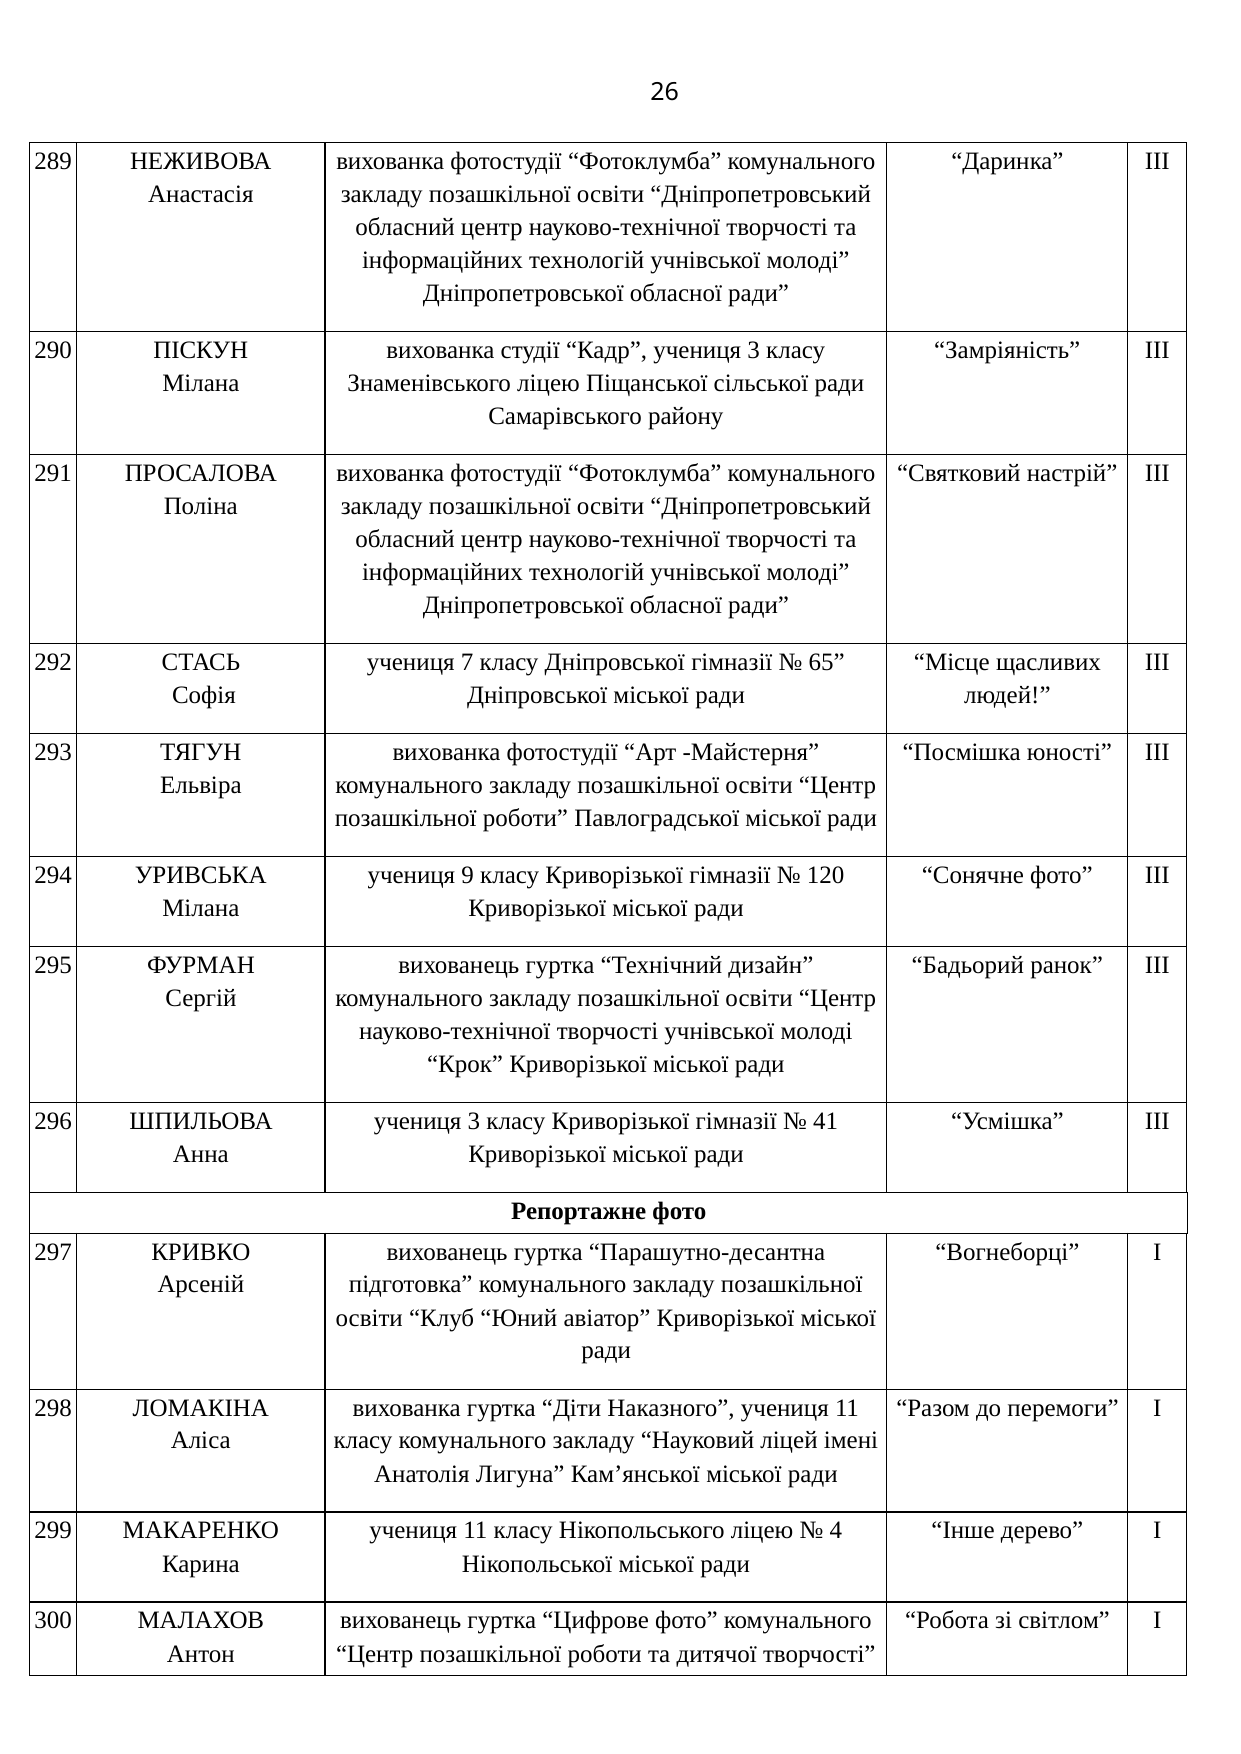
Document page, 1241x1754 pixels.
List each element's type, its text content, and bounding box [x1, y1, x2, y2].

table_cell 296 [30, 1103, 76, 1192]
table_cell 297 [30, 1234, 76, 1388]
table_cell 292 [30, 644, 76, 733]
table_cell вихованка гуртка “Діти Наказного”, учениця 11 класу комунального закладу “Науковий ліцей імені Анатолія Лигуна” Кам’янської міської ради [326, 1390, 886, 1511]
table_cell I [1128, 1234, 1186, 1388]
table_cell ТЯГУН Ельвіра [77, 734, 324, 856]
table_cell КРИВКО Арсеній [77, 1234, 324, 1388]
table_cell учениця 7 класу Дніпровської гімназії № 65” Дніпровської міської ради [326, 644, 886, 733]
table_cell учениця 11 класу Нікопольського ліцею № 4 Нікопольської міської ради [326, 1513, 886, 1601]
table_cell МАЛАХОВ Антон [77, 1603, 324, 1675]
table_cell 294 [30, 857, 76, 946]
table_cell 290 [30, 332, 76, 454]
table_cell “Робота зі світлом” [887, 1603, 1127, 1675]
table_cell 291 [30, 455, 76, 643]
table_cell III [1128, 947, 1186, 1102]
table_cell “Вогнеборці” [887, 1234, 1127, 1388]
table_cell учениця 3 класу Криворізької гімназії № 41 Криворізької міської ради [326, 1103, 886, 1192]
table_cell 300 [30, 1603, 76, 1675]
table_cell I [1128, 1603, 1186, 1675]
table_cell “Даринка” [887, 143, 1127, 331]
table_cell III [1128, 143, 1186, 331]
table_cell 289 [30, 143, 76, 331]
table_cell “Усмішка” [887, 1103, 1127, 1192]
table_cell МАКАРЕНКО Карина [77, 1513, 324, 1601]
table_cell III [1128, 455, 1186, 643]
table_cell “Інше дерево” [887, 1513, 1127, 1601]
table_cell 299 [30, 1513, 76, 1601]
table_cell 295 [30, 947, 76, 1102]
table_cell “Місце щасливих людей!” [887, 644, 1127, 733]
table_cell учениця 9 класу Криворізької гімназії № 120 Криворізької міської ради [326, 857, 886, 946]
table_cell УРИВСЬКА Мілана [77, 857, 324, 946]
table_cell III [1128, 734, 1186, 856]
table_cell Репортажне фото [30, 1193, 1187, 1232]
table_cell вихованець гуртка “Технічний дизайн” комунального закладу позашкільної освіти “Центр науково-технічної творчості учнівської молоді “Крок” Криворізької міської ради [326, 947, 886, 1102]
table_cell СТАСЬ Софія [77, 644, 324, 733]
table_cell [326, 1603, 886, 1675]
table_cell III [1128, 644, 1186, 733]
table_cell “Посмішка юності” [887, 734, 1127, 856]
table_cell ПІСКУН Мілана [77, 332, 324, 454]
table_cell III [1128, 332, 1186, 454]
table_cell “Замріяність” [887, 332, 1127, 454]
table_cell вихованка студії “Кадр”, учениця 3 класу Знаменівського ліцею Піщанської сільської ради Самарівського району [326, 332, 886, 454]
table_cell I [1128, 1513, 1186, 1601]
table_cell вихованка фотостудії “Фотоклумба” комунального закладу позашкільної освіти “Дніпропетровський обласний центр науково-технічної творчості та інформаційних технологій учнівської молоді” Дніпропетровської обласної ради” [326, 455, 886, 643]
table_cell 298 [30, 1390, 76, 1511]
table_cell “Бадьорий ранок” [887, 947, 1127, 1102]
table_cell ПРОСАЛОВА Поліна [77, 455, 324, 643]
table_cell I [1128, 1390, 1186, 1511]
table_cell вихованка фотостудії “Фотоклумба” комунального закладу позашкільної освіти “Дніпропетровський обласний центр науково-технічної творчості та інформаційних технологій учнівської молоді” Дніпропетровської обласної ради” [326, 143, 886, 331]
table_cell “Разом до перемоги” [887, 1390, 1127, 1511]
table_cell вихованець гуртка “Парашутно-десантна підготовка” комунального закладу позашкільної освіти “Клуб “Юний авіатор” Криворізької міської ради [326, 1234, 886, 1388]
table_cell ФУРМАН Сергій [77, 947, 324, 1102]
table_cell III [1128, 857, 1186, 946]
table_cell III [1128, 1103, 1186, 1192]
table_cell НЕЖИВОВА Анастасія [77, 143, 324, 331]
table_cell 293 [30, 734, 76, 856]
table_cell “Святковий настрій” [887, 455, 1127, 643]
table_cell ЛОМАКІНА Аліса [77, 1390, 324, 1511]
table_cell вихованка фотостудії “Арт -Майстерня” комунального закладу позашкільної освіти “Центр позашкільної роботи” Павлоградської міської ради [326, 734, 886, 856]
table_cell “Сонячне фото” [887, 857, 1127, 946]
table_cell ШПИЛЬОВА Анна [77, 1103, 324, 1192]
